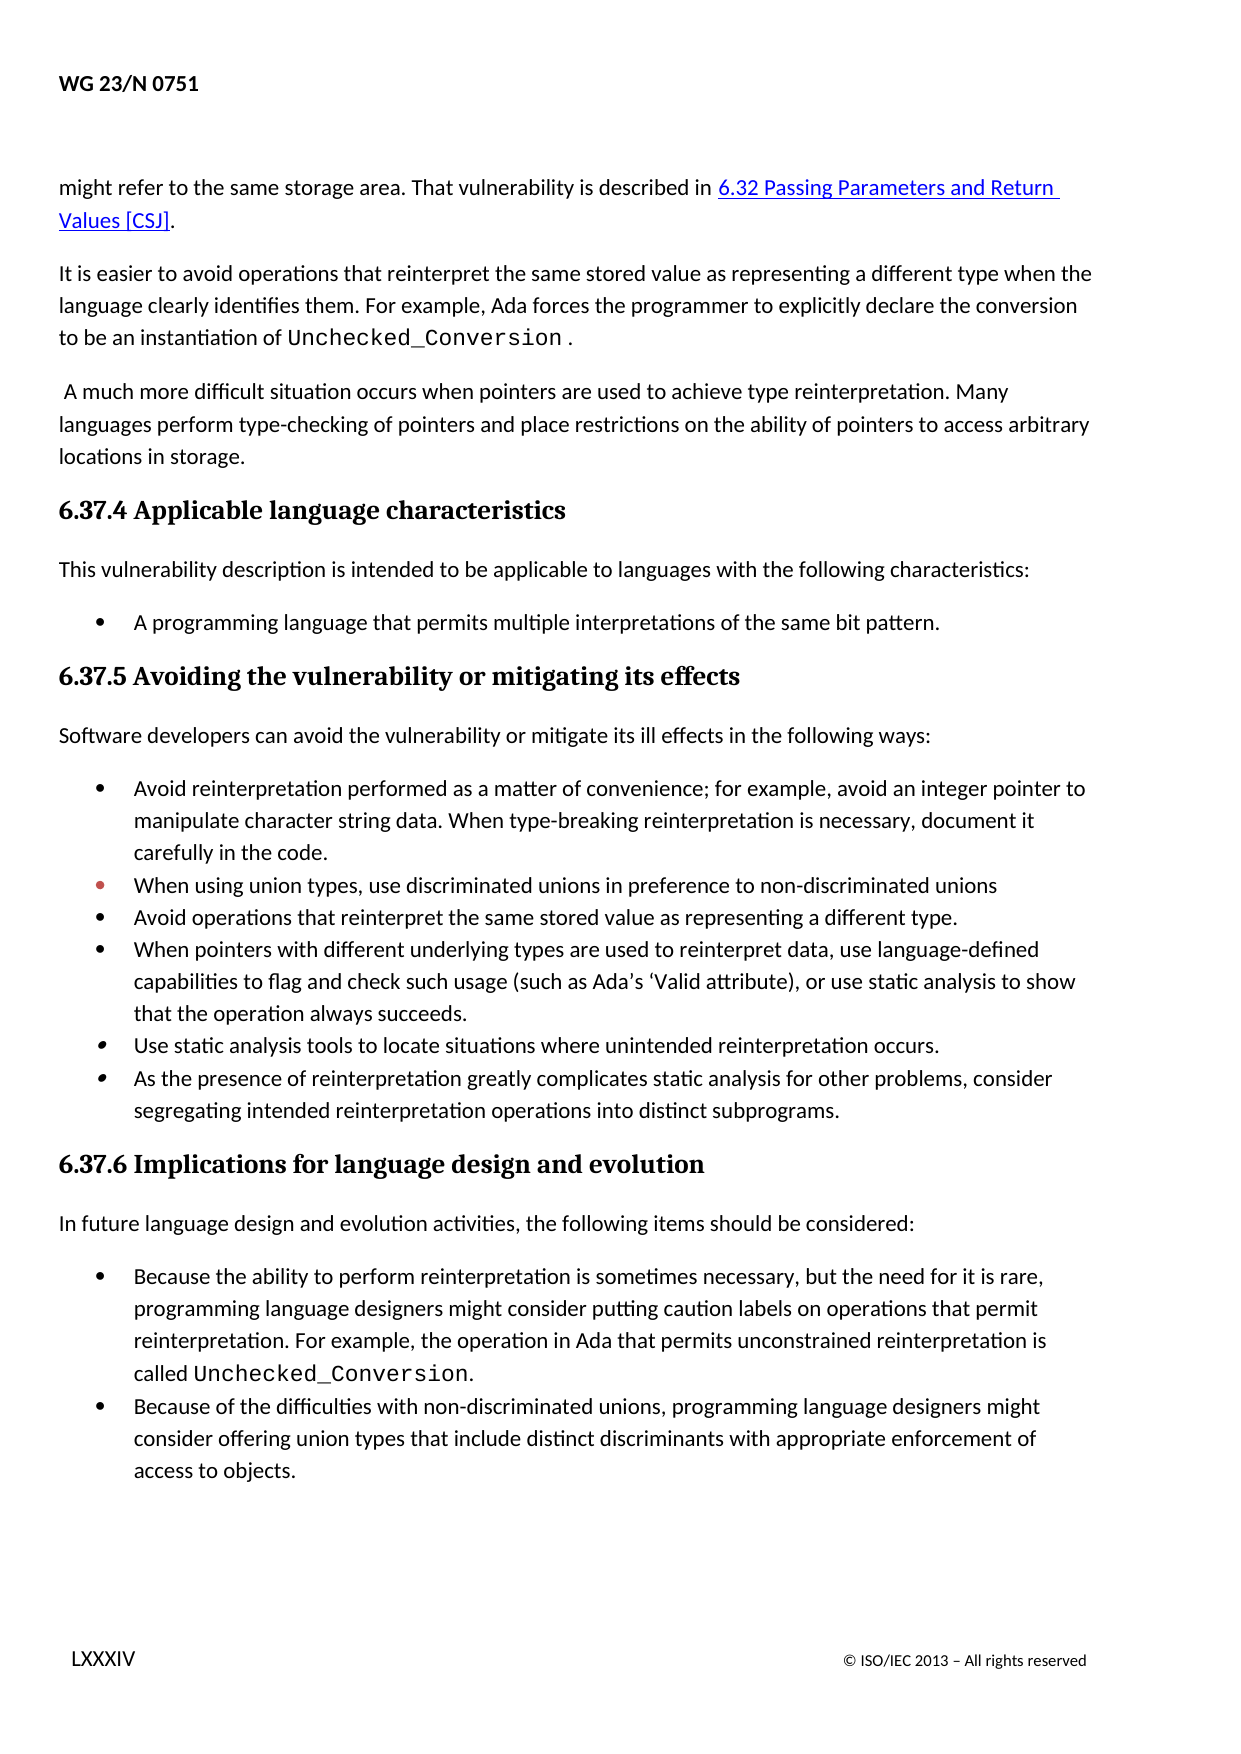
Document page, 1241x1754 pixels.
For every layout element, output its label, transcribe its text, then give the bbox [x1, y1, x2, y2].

list Avoid reinterpretation performed as a matter of convenience; for example, avoid an integer pointer to manipulate character string data. When type-breaking reinterpretation is necessary, document it carefully in the code. [96, 774, 1099, 867]
text A much more difficult situation occurs when pointers are used to achieve type reinterpretation. Many languages perform type-checking of pointers and place restrictions on the ability of pointers to access arbitrary locations in storage. [58, 377, 1099, 470]
list When using union types, use discriminated unions in preference to non-discriminated unions [96, 871, 1099, 899]
text This vulnerability description is intended to be applicable to languages with the following characteristics: [58, 555, 1099, 583]
subtitle 6.37.5 Avoiding the vulnerability or mitigating its effects [58, 661, 1099, 692]
list Use static analysis tools to locate situations where unintended reinterpretation occurs. [96, 1032, 1099, 1060]
list Because the ability to perform reinterpretation is sometimes necessary, but the need for it is rare, programming language designers might consider putting caution labels on operations that permit reinterpretation. For example, the operation in Ada that permits unconstrained reinterpretation is called Unchecked_Conversion. [96, 1262, 1099, 1388]
list Because of the difficulties with non-discriminated unions, programming language designers might consider offering union types that include distinct discriminants with appropriate enforcement of access to objects. [96, 1392, 1099, 1485]
text In future language design and evolution activities, the following items should be considered: [58, 1209, 1099, 1237]
list When pointers with different underlying types are used to reinterpret data, use language-defined capabilities to flag and check such usage (such as Ada’s ‘Valid attribute), or use static analysis to show that the operation always succeeds. [96, 935, 1099, 1027]
text Software developers can avoid the vulnerability or mitigate its ill effects in the following ways: [58, 721, 1099, 749]
list A programming language that permits multiple interpretations of the same bit pattern. [96, 608, 1099, 636]
text It is easier to avoid operations that reinterpret the same stored value as representing a different type when the language clearly identifies them. For example, Ada forces the programmer to explicitly declare the conversion to be an instantiation of Unchecked_Conversion . [58, 259, 1099, 352]
subtitle 6.37.6 Implications for language design and evolution [58, 1149, 1099, 1180]
subtitle 6.37.4 Applicable language characteristics [58, 495, 1099, 526]
list Avoid operations that reinterpret the same stored value as representing a different type. [96, 903, 1099, 931]
list As the presence of reinterpretation greatly complicates static analysis for other problems, consider segregating intended reinterpretation operations into distinct subprograms. [96, 1064, 1099, 1124]
